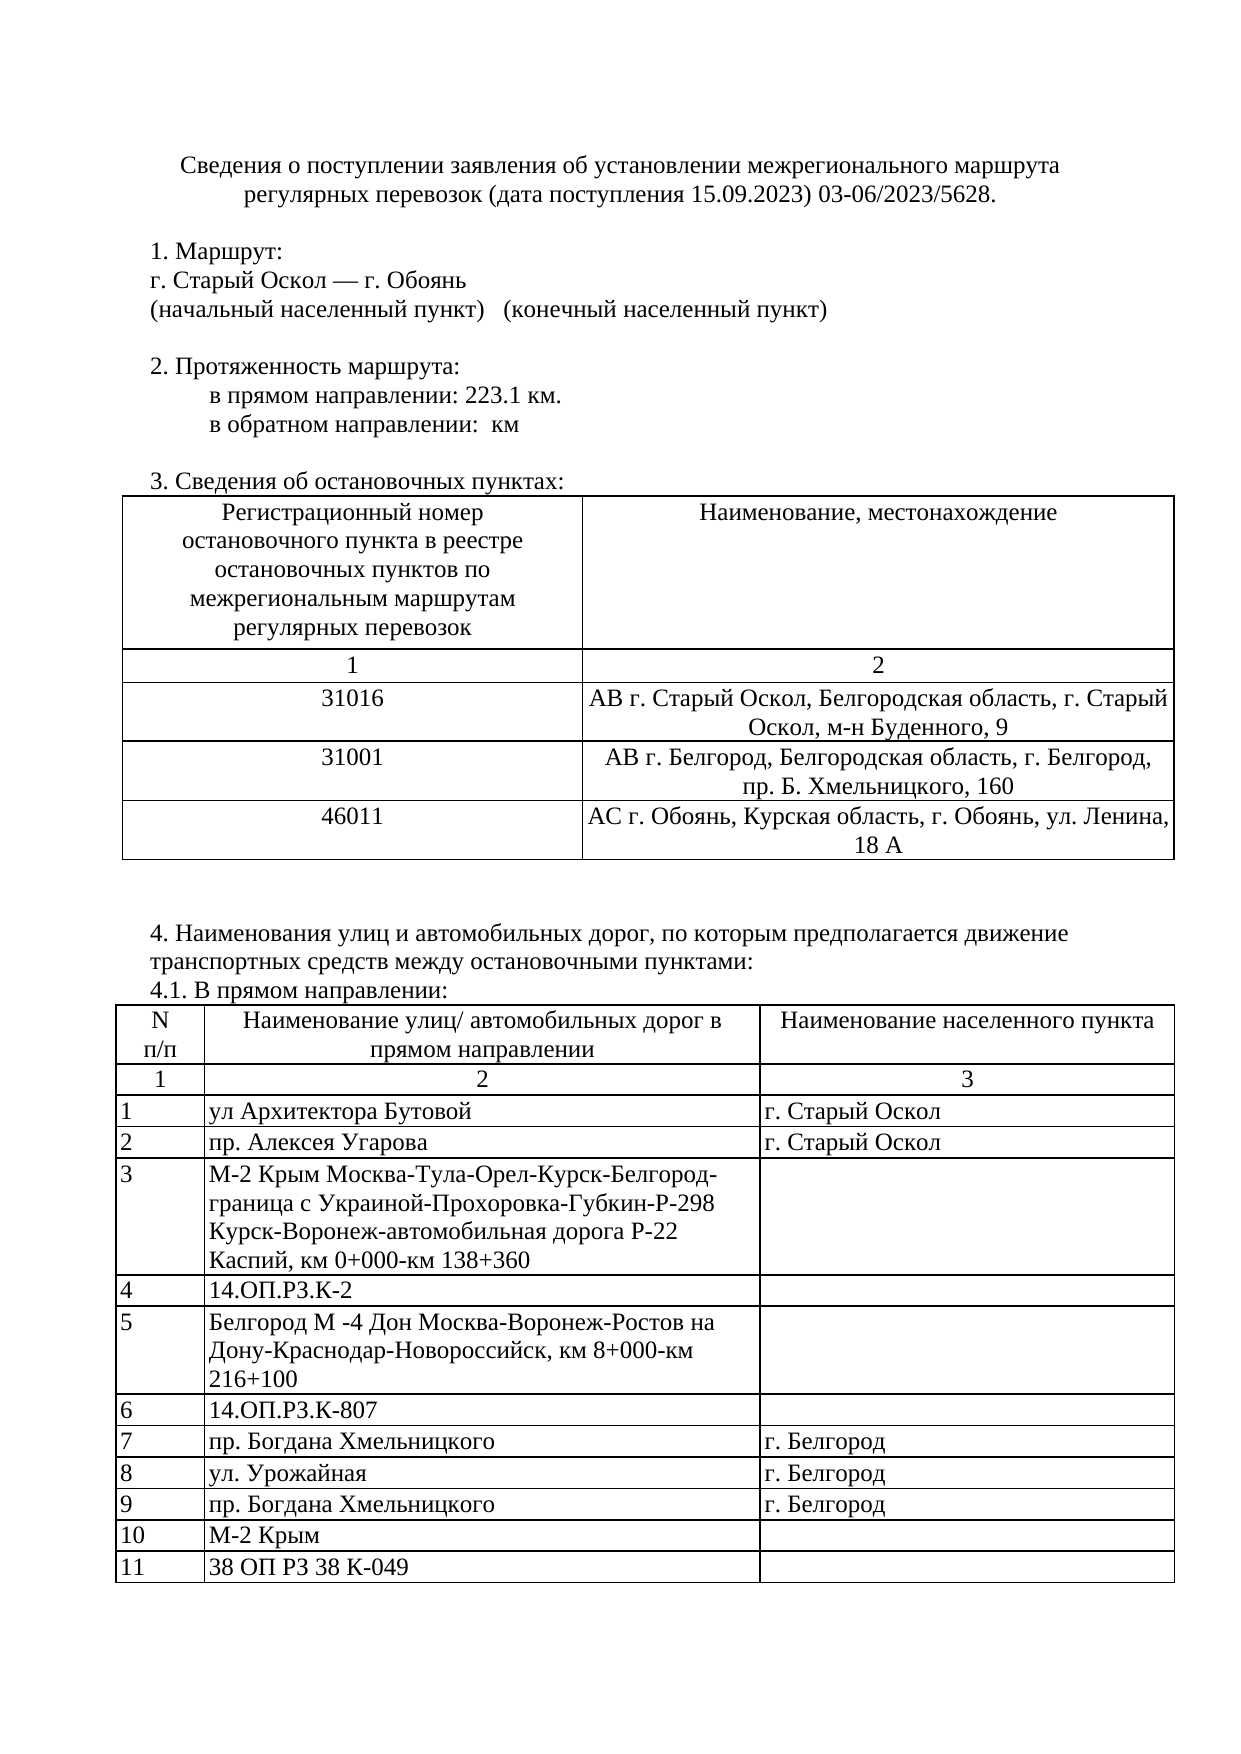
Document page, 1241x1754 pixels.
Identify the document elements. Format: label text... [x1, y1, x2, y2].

table_cell М-2 Крым [205, 1521, 759, 1550]
table_cell г. Белгород [761, 1426, 1174, 1456]
table_cell 31016 [123, 683, 582, 740]
table_cell АВ г. Старый Оскол, Белгородская область, г. Старый Оскол, м-н Буденного, 9 [583, 683, 1173, 740]
table_cell 2 [205, 1065, 759, 1094]
text (начальный населенный пункт) (конечный населенный пункт) [150, 294, 1090, 322]
text 4. Наименования улиц и автомобильных дорог, по которым предполагается движение транспортных средств между остановочными пунктами: [150, 918, 1090, 975]
table_cell 6 [117, 1395, 204, 1424]
table_cell 2 [117, 1127, 204, 1157]
text в прямом направлении: 223.1 км. [150, 380, 1090, 409]
text Сведения о поступлении заявления об установлении межрегионального маршрута регулярных перевозок (дата поступления 15.09.2023) 03-06/2023/5628. [150, 150, 1090, 207]
table_header Наименование, местонахождение [583, 497, 1173, 648]
table_cell АВ г. Белгород, Белгородская область, г. Белгород, пр. Б. Хмельницкого, 160 [583, 742, 1173, 799]
table_cell 14.ОП.РЗ.К-807 [205, 1395, 759, 1424]
text в обратном направлении: км [150, 409, 1090, 437]
table_cell пр. Богдана Хмельницкого [205, 1426, 759, 1456]
table_cell 8 [117, 1458, 204, 1487]
table_cell 3 [761, 1065, 1174, 1094]
table_header Наименование улиц/ автомобильных дорог в прямом направлении [205, 1006, 759, 1063]
table_cell г. Старый Оскол [761, 1096, 1174, 1126]
table_cell 5 [117, 1307, 204, 1393]
table_cell 9 [117, 1489, 204, 1519]
table_cell пр. Богдана Хмельницкого [205, 1489, 759, 1519]
table_cell [761, 1552, 1174, 1582]
table_cell АС г. Обоянь, Курская область, г. Обоянь, ул. Ленина, 18 А [583, 801, 1173, 858]
text г. Старый Оскол — г. Обоянь [150, 265, 1090, 294]
table_cell [761, 1307, 1174, 1393]
table_cell [761, 1276, 1174, 1305]
table_cell г. Белгород [761, 1458, 1174, 1487]
table_cell 4 [117, 1276, 204, 1305]
table_cell 1 [117, 1096, 204, 1126]
table_cell ул Архитектора Бутовой [205, 1096, 759, 1126]
table_cell 11 [117, 1552, 204, 1582]
table_header Наименование населенного пункта [761, 1006, 1174, 1063]
text 4.1. В прямом направлении: [150, 975, 1090, 1004]
table_cell 14.ОП.РЗ.К-2 [205, 1276, 759, 1305]
table_cell [761, 1521, 1174, 1550]
table_cell 10 [117, 1521, 204, 1550]
table_cell пр. Алексея Угарова [205, 1127, 759, 1157]
text 3. Сведения об остановочных пунктах: [150, 466, 1090, 495]
table_cell 46011 [123, 801, 582, 858]
text 1. Маршрут: [150, 236, 1090, 265]
table_cell 1 [117, 1065, 204, 1094]
table_cell Белгород М -4 Дон Москва-Воронеж-Ростов на Дону-Краснодар-Новороссийск, км 8+000-км 216+100 [205, 1307, 759, 1393]
table_cell М-2 Крым Москва-Тула-Орел-Курск-Белгород-граница с Украиной-Прохоровка-Губкин-Р-298 Курск-Воронеж-автомобильная дорога Р-22 Каспий, км 0+000-км 138+360 [205, 1159, 759, 1274]
table_cell ул. Урожайная [205, 1458, 759, 1487]
table_cell 31001 [123, 742, 582, 799]
table_cell [761, 1395, 1174, 1424]
table_header Регистрационный номер остановочного пункта в реестре остановочных пунктов по межрегиональным маршрутам регулярных перевозок [123, 497, 582, 648]
table_cell 7 [117, 1426, 204, 1456]
table_cell 1 [123, 650, 582, 681]
table_cell 38 ОП РЗ 38 К-049 [205, 1552, 759, 1582]
table_cell 2 [583, 650, 1173, 681]
table_cell [761, 1159, 1174, 1274]
table_cell 3 [117, 1159, 204, 1274]
text 2. Протяженность маршрута: [150, 351, 1090, 380]
table_cell г. Белгород [761, 1489, 1174, 1519]
table_header N п/п [117, 1006, 204, 1063]
table_cell г. Старый Оскол [761, 1127, 1174, 1157]
